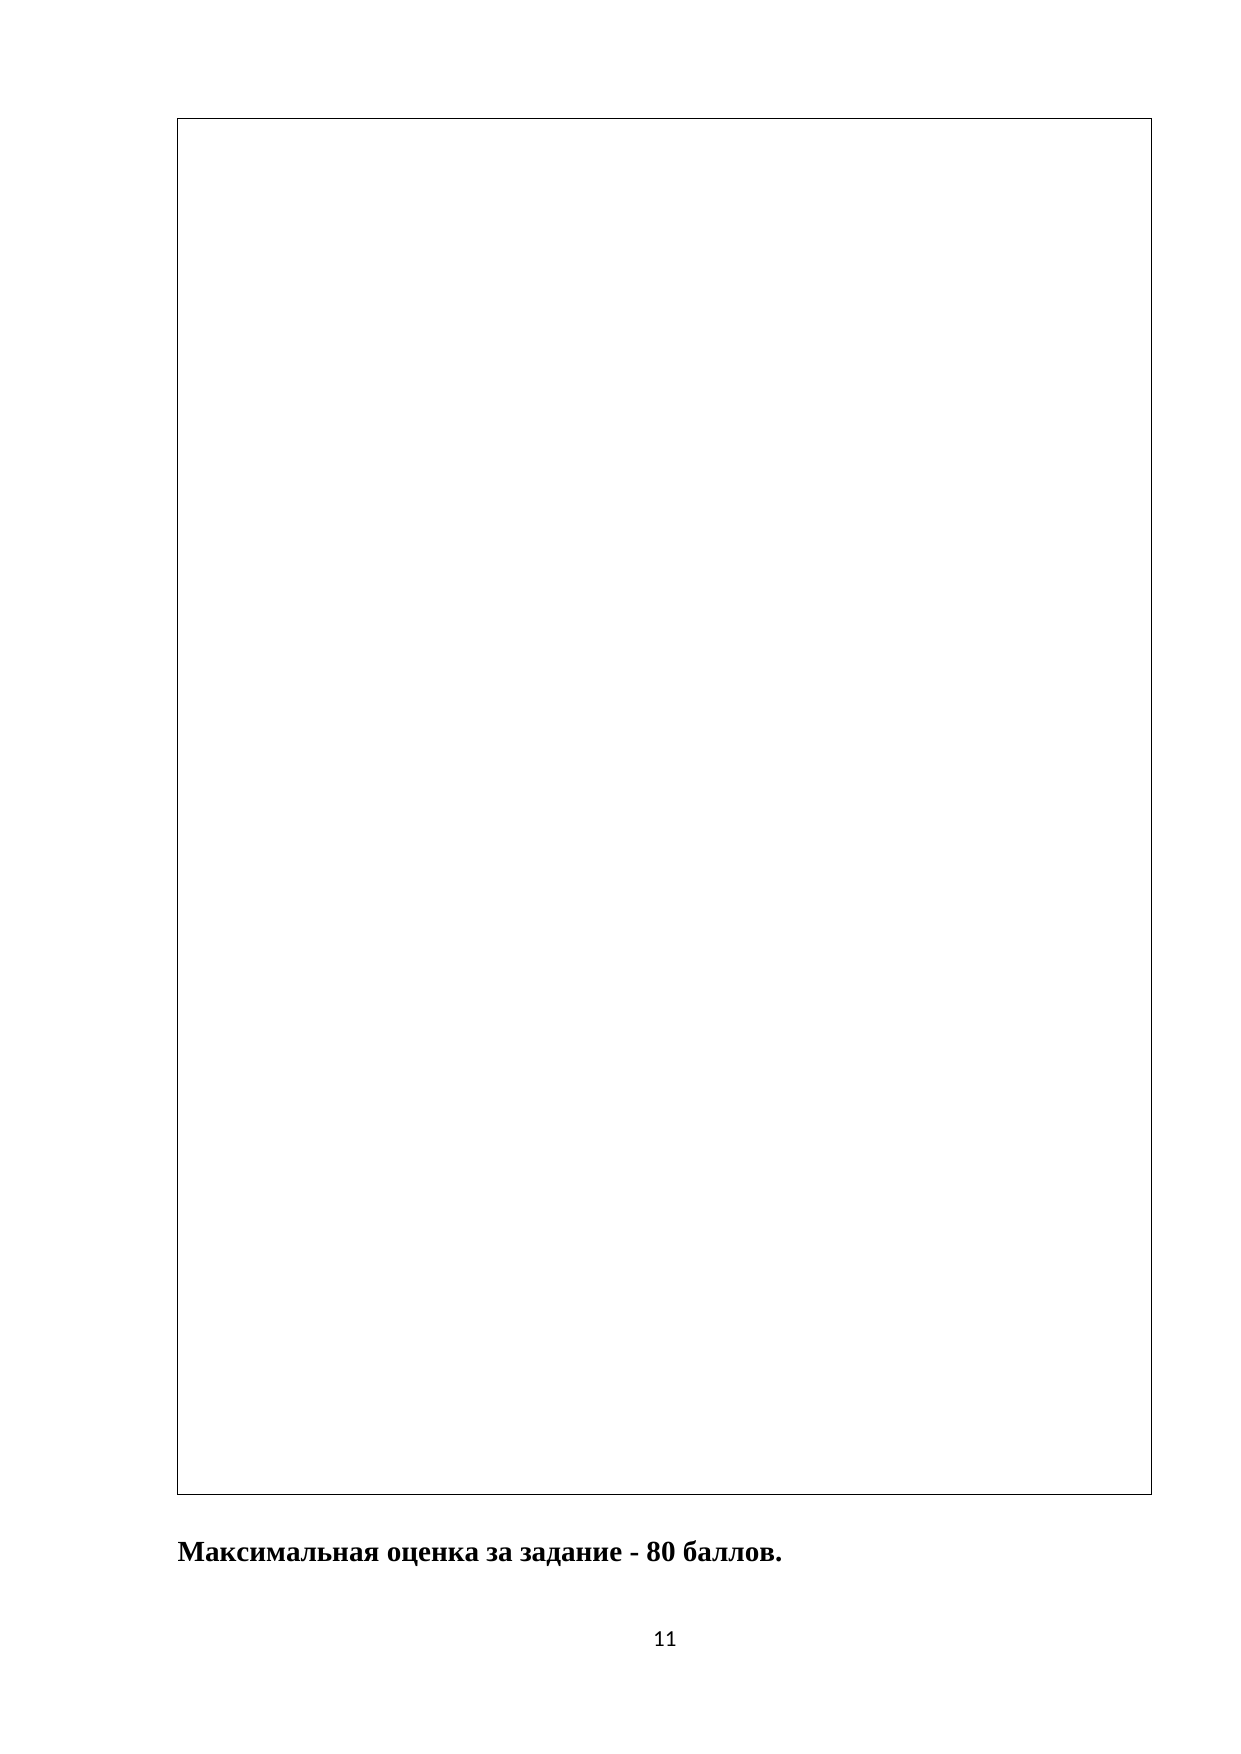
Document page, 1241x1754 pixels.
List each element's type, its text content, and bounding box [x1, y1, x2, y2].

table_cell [178, 119, 1151, 1494]
text Максимальная оценка за задание - 80 баллов. [177, 1534, 1152, 1567]
